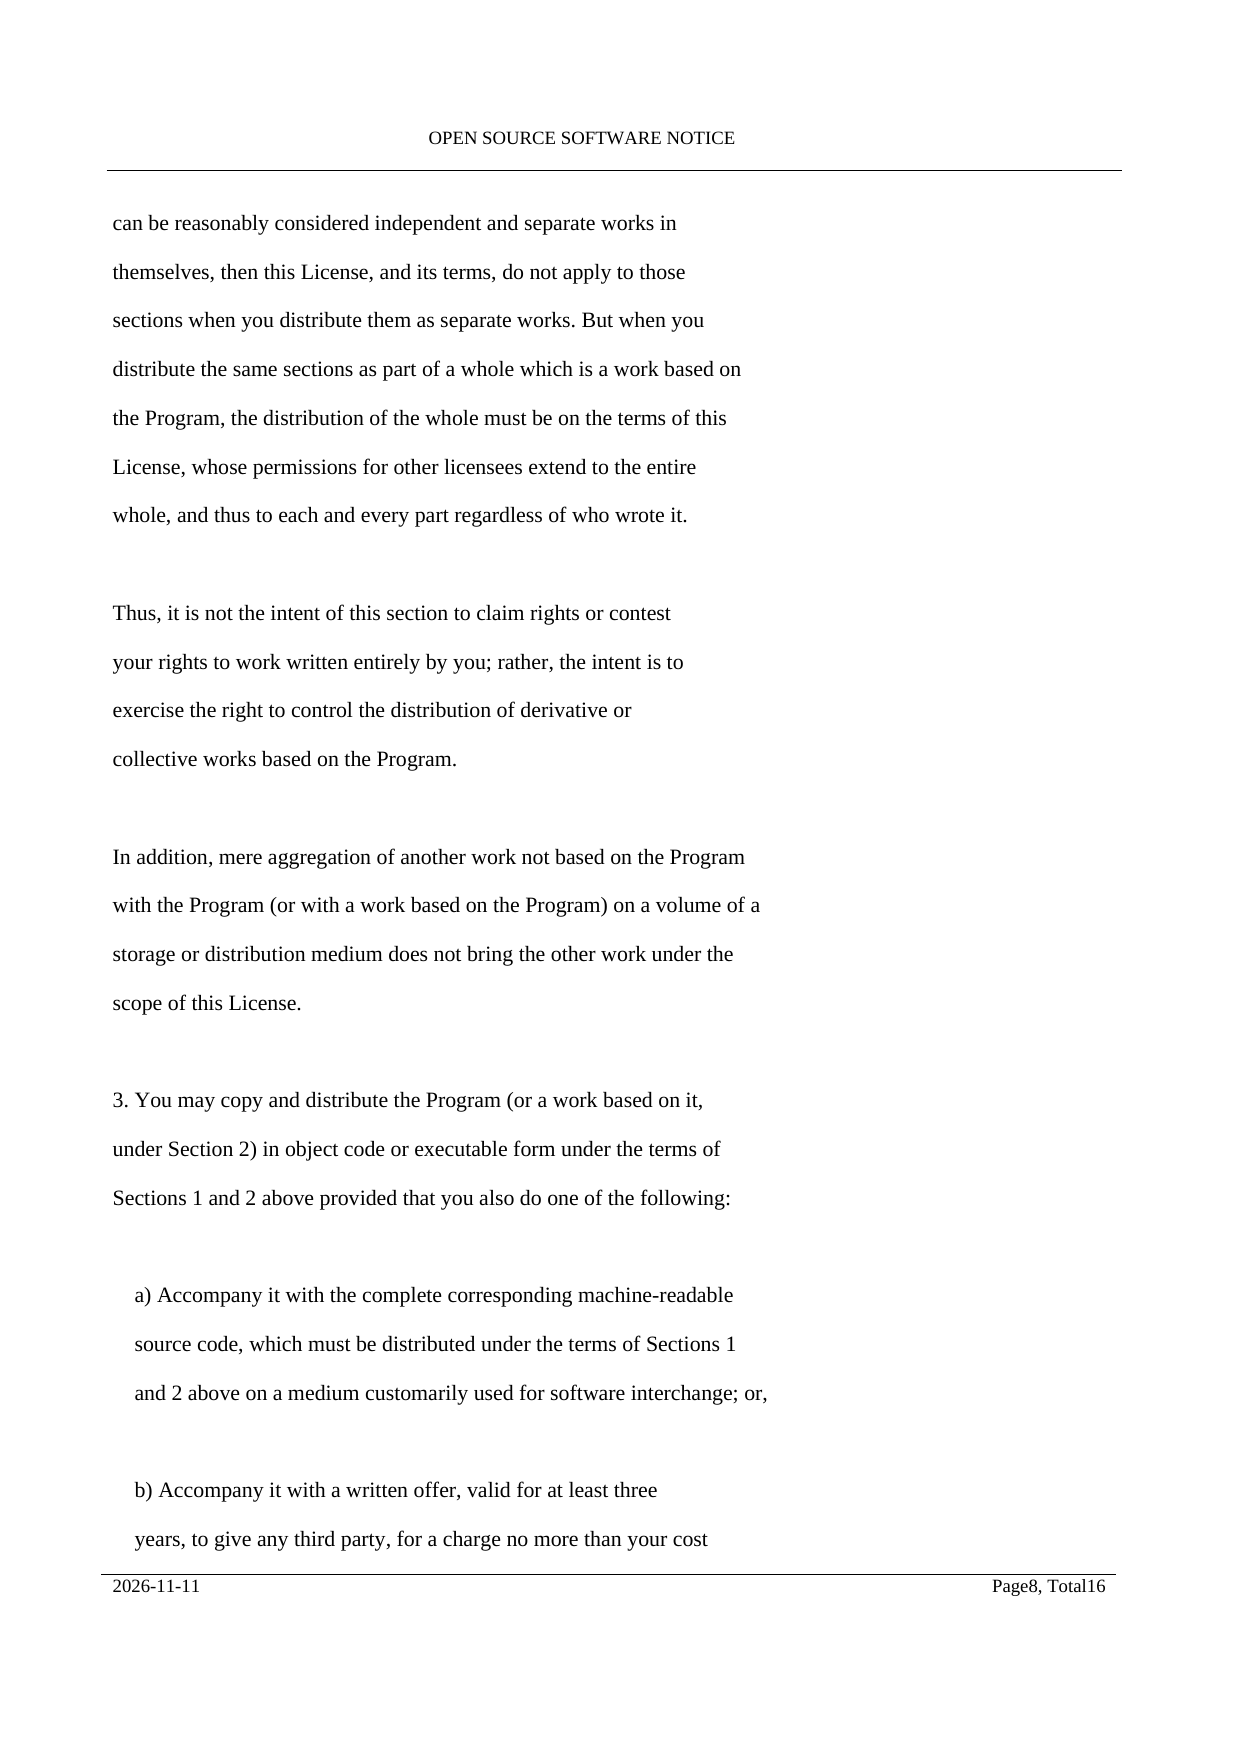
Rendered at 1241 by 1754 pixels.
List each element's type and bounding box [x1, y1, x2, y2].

text [112, 206, 1128, 1555]
